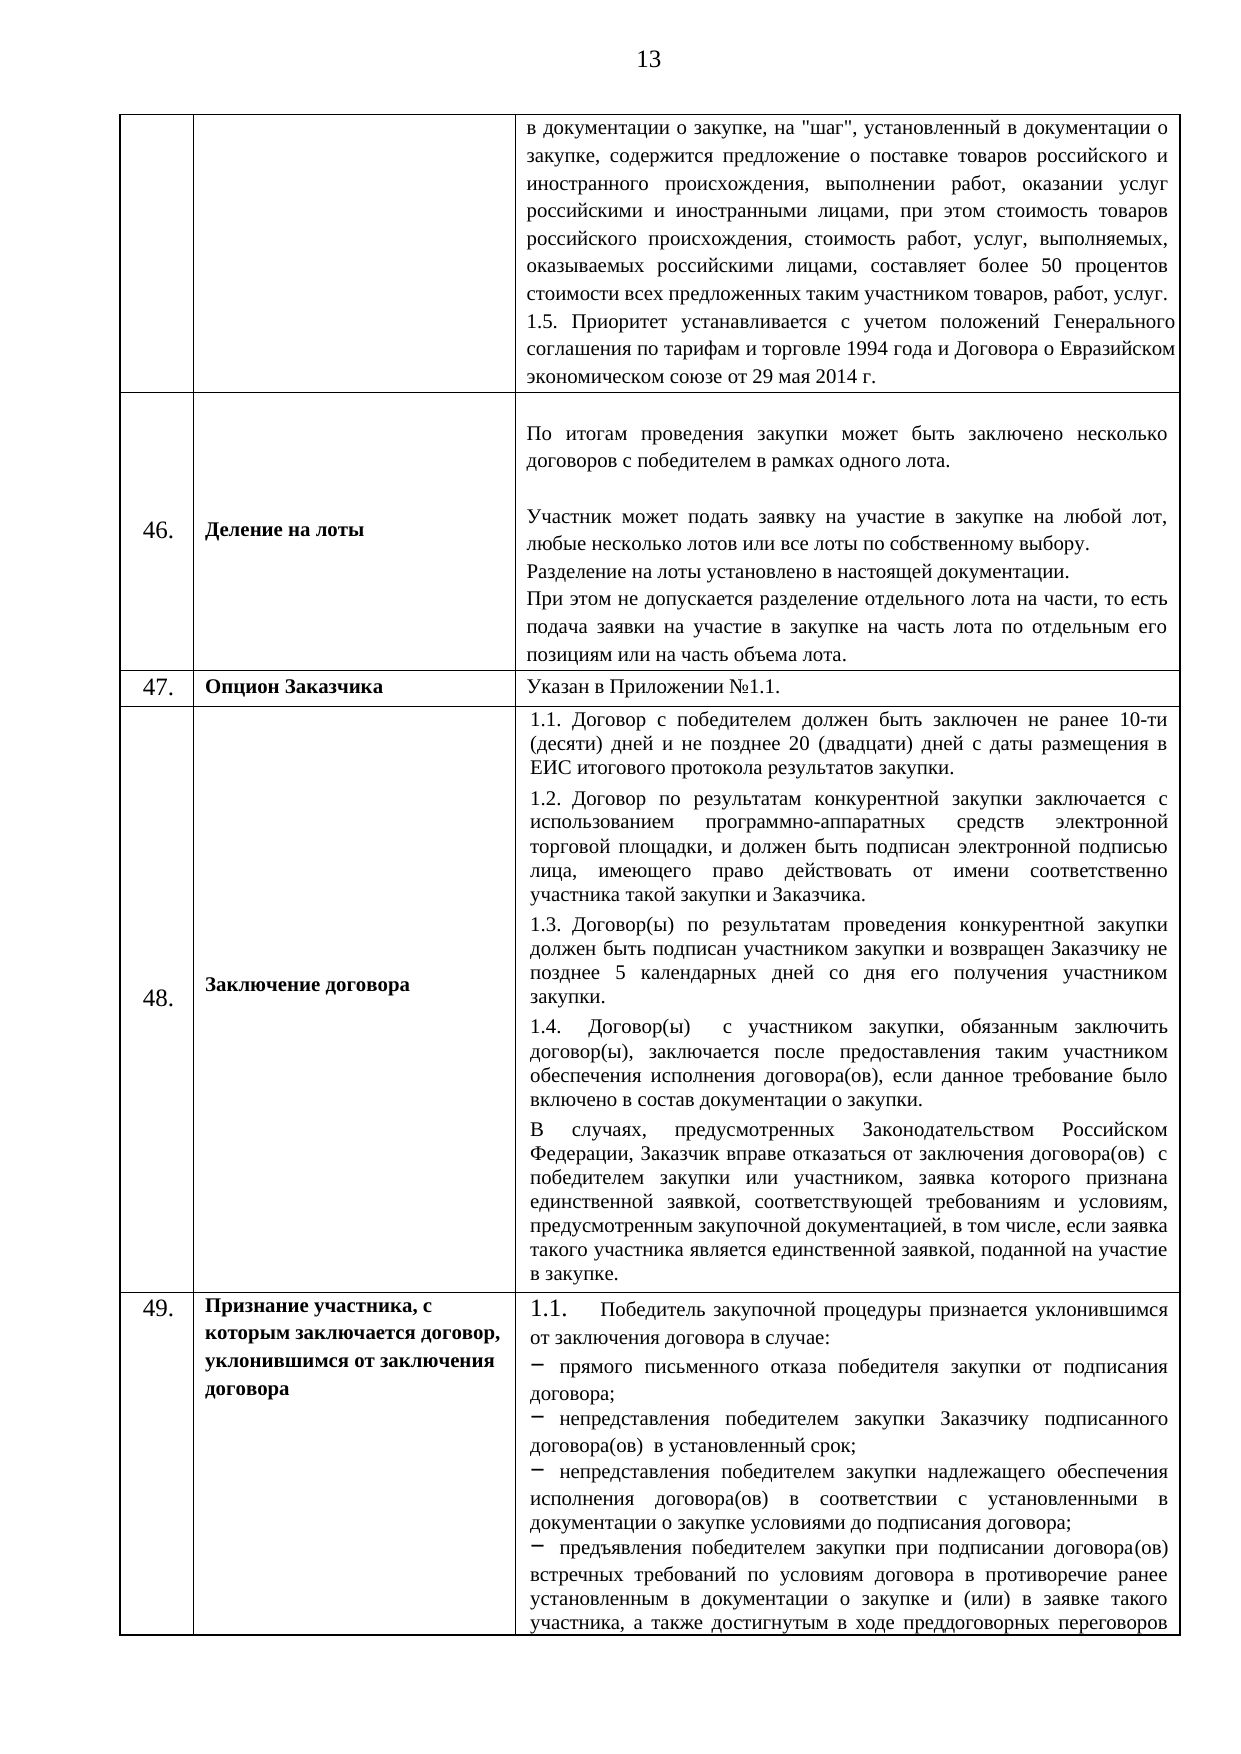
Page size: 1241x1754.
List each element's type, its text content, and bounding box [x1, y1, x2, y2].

table_cell Заключение договора [194, 707, 515, 1292]
table_cell Указан в Приложении №1.1. [516, 671, 1179, 706]
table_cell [516, 115, 1179, 392]
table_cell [516, 1293, 1179, 1634]
table_cell Договор с победителем должен быть заключен не ранее 10-ти (десяти) дней и не позднее 20 (двадцати) дней с даты размещения в ЕИС итогового протокола результатов закупки. Договор по результатам конкурентной закупки заключается с использованием программно-аппаратных средств электронной торговой площадки, и должен быть подписан электронной подписью лица, имеющего право действовать от имени соответственно участника такой закупки и Заказчика. Договор(ы) по результатам проведения конкурентной закупки должен быть подписан участником закупки и возвращен Заказчику не позднее 5 календарных дней со дня его получения участником закупки. Договор(ы) с участником закупки, обязанным заключить договор(ы), заключается после предоставления таким участником обеспечения исполнения договора(ов), если данное требование было включено в состав документации о закупки. В случаях, предусмотренных Законодательством Российском Федерации, Заказчик вправе отказаться от заключения договора(ов) с победителем закупки или участником, заявка которого признана единственной заявкой, соответствующей требованиям и условиям, предусмотренным закупочной документацией, в том числе, если заявка такого участника является единственной заявкой, поданной на участие в закупке. [516, 707, 1179, 1292]
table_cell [194, 115, 515, 392]
table_cell [121, 1293, 193, 1634]
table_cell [194, 1293, 515, 1634]
table_cell По итогам проведения закупки может быть заключено несколько договоров с победителем в рамках одного лота. Участник может подать заявку на участие в закупке на любой лот, любые несколько лотов или все лоты по собственному выбору. Разделение на лоты установлено в настоящей документации. При этом не допускается разделение отдельного лота на части, то есть подача заявки на участие в закупке на часть лота по отдельным его позициям или на часть объема лота. [516, 393, 1179, 670]
table_cell [121, 393, 193, 670]
table_cell [121, 671, 193, 706]
table_cell [121, 707, 193, 1292]
table_cell [121, 115, 193, 392]
table_cell Опцион Заказчика [194, 671, 515, 706]
table_cell Деление на лоты [194, 393, 515, 670]
